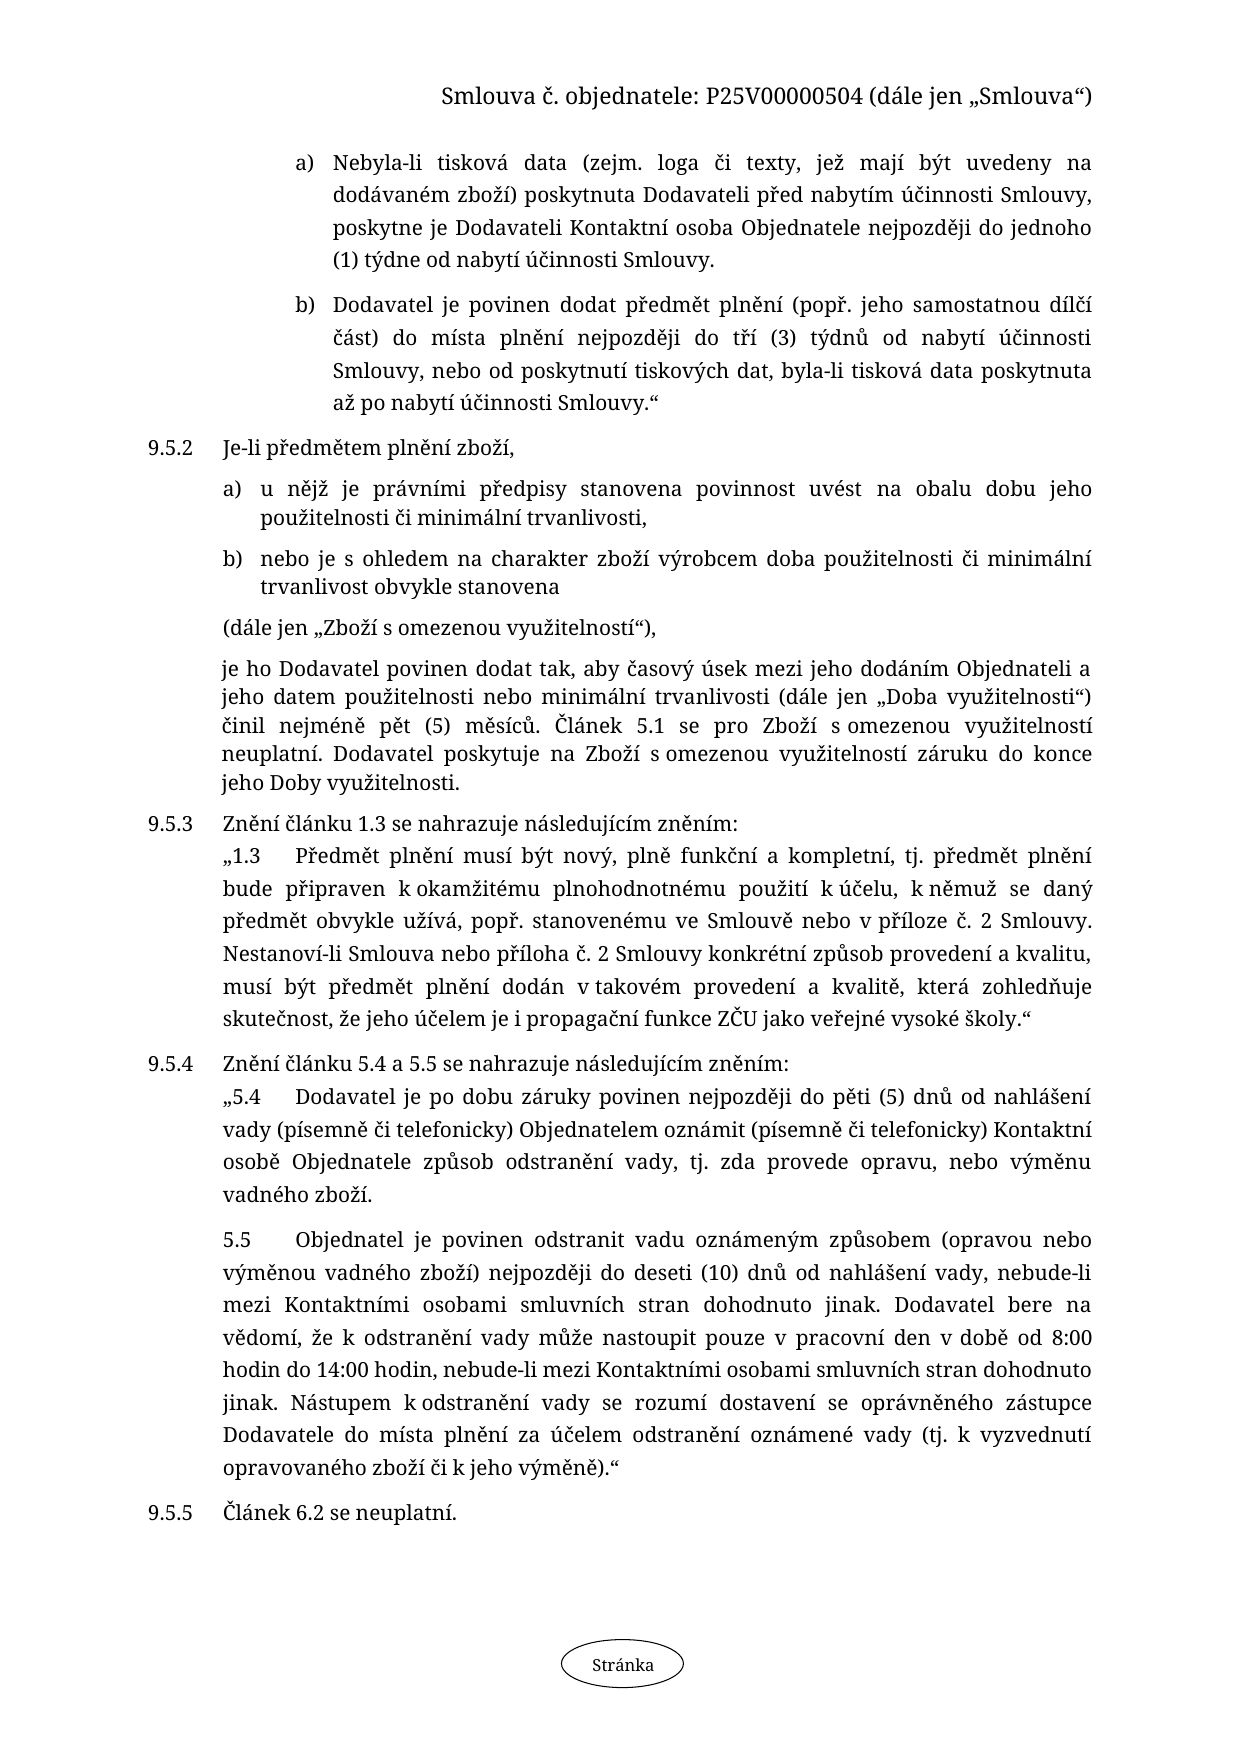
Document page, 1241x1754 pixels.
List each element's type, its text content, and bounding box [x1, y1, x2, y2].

list „1.3 Předmět plnění musí být nový, plně funkční a kompletní, tj. předmět plnění bude připraven k okamžitému plnohodnotnému použití k účelu, k němuž se daný předmět obvykle užívá, popř. stanovenému ve Smlouvě nebo v příloze č. 2 Smlouvy. Nestanoví-li Smlouva nebo příloha č. 2 Smlouvy konkrétní způsob provedení a kvalitu, musí být předmět plnění dodán v takovém provedení a kvalitě, která zohledňuje skutečnost, že jeho účelem je i propagační funkce ZČU jako veřejné vysoké školy.“ [223, 841, 1093, 1033]
list Znění článku 1.3 se nahrazuje následujícím zněním: [148, 809, 1093, 837]
text (dále jen „Zboží s omezenou využitelností“), [223, 613, 1093, 642]
list Znění článku 5.4 a 5.5 se nahrazuje následujícím zněním: [148, 1049, 1093, 1078]
list Je-li předmětem plnění zboží, [148, 433, 1093, 462]
text je ho Dodavatel povinen dodat tak, aby časový úsek mezi jeho dodáním Objednateli a jeho datem použitelnosti nebo minimální trvanlivosti (dále jen „Doba využitelnosti“) činil nejméně pět (5) měsíců. Článek 5.1 se pro Zboží s omezenou využitelností neuplatní. Dodavatel poskytuje na Zboží s omezenou využitelností záruku do konce jeho Doby využitelnosti. [221, 654, 1093, 796]
list Dodavatel je povinen dodat předmět plnění (popř. jeho samostatnou dílčí část) do místa plnění nejpozději do tří (3) týdnů od nabytí účinnosti Smlouvy, nebo od poskytnutí tiskových dat, byla-li tisková data poskytnuta až po nabytí účinnosti Smlouvy.“ [295, 291, 1093, 417]
list Nebyla-li tisková data (zejm. loga či texty, jež mají být uvedeny na dodávaném zboží) poskytnuta Dodavateli před nabytím účinnosti Smlouvy, poskytne je Dodavateli Kontaktní osoba Objednatele nejpozději do jednoho (1) týdne od nabytí účinnosti Smlouvy. [295, 148, 1093, 274]
list Článek 6.2 se neuplatní. [148, 1498, 1093, 1527]
list nebo je s ohledem na charakter zboží výrobcem doba použitelnosti či minimální trvanlivost obvykle stanovena [223, 544, 1093, 601]
list 5.5 Objednatel je povinen odstranit vadu oznámeným způsobem (opravou nebo výměnou vadného zboží) nejpozději do deseti (10) dnů od nahlášení vady, nebude-li mezi Kontaktními osobami smluvních stran dohodnuto jinak. Dodavatel bere na vědomí, že k odstranění vady může nastoupit pouze v pracovní den v době od 8:00 hodin do 14:00 hodin, nebude-li mezi Kontaktními osobami smluvních stran dohodnuto jinak. Nástupem k odstranění vady se rozumí dostavení se oprávněného zástupce Dodavatele do místa plnění za účelem odstranění oznámené vady (tj. k vyzvednutí opravovaného zboží či k jeho výměně).“ [223, 1225, 1093, 1482]
list u nějž je právními předpisy stanovena povinnost uvést na obalu dobu jeho použitelnosti či minimální trvanlivosti, [223, 474, 1093, 531]
list „5.4 Dodavatel je po dobu záruky povinen nejpozději do pěti (5) dnů od nahlášení vady (písemně či telefonicky) Objednatelem oznámit (písemně či telefonicky) Kontaktní osobě Objednatele způsob odstranění vady, tj. zda provede opravu, nebo výměnu vadného zboží. [223, 1082, 1093, 1208]
